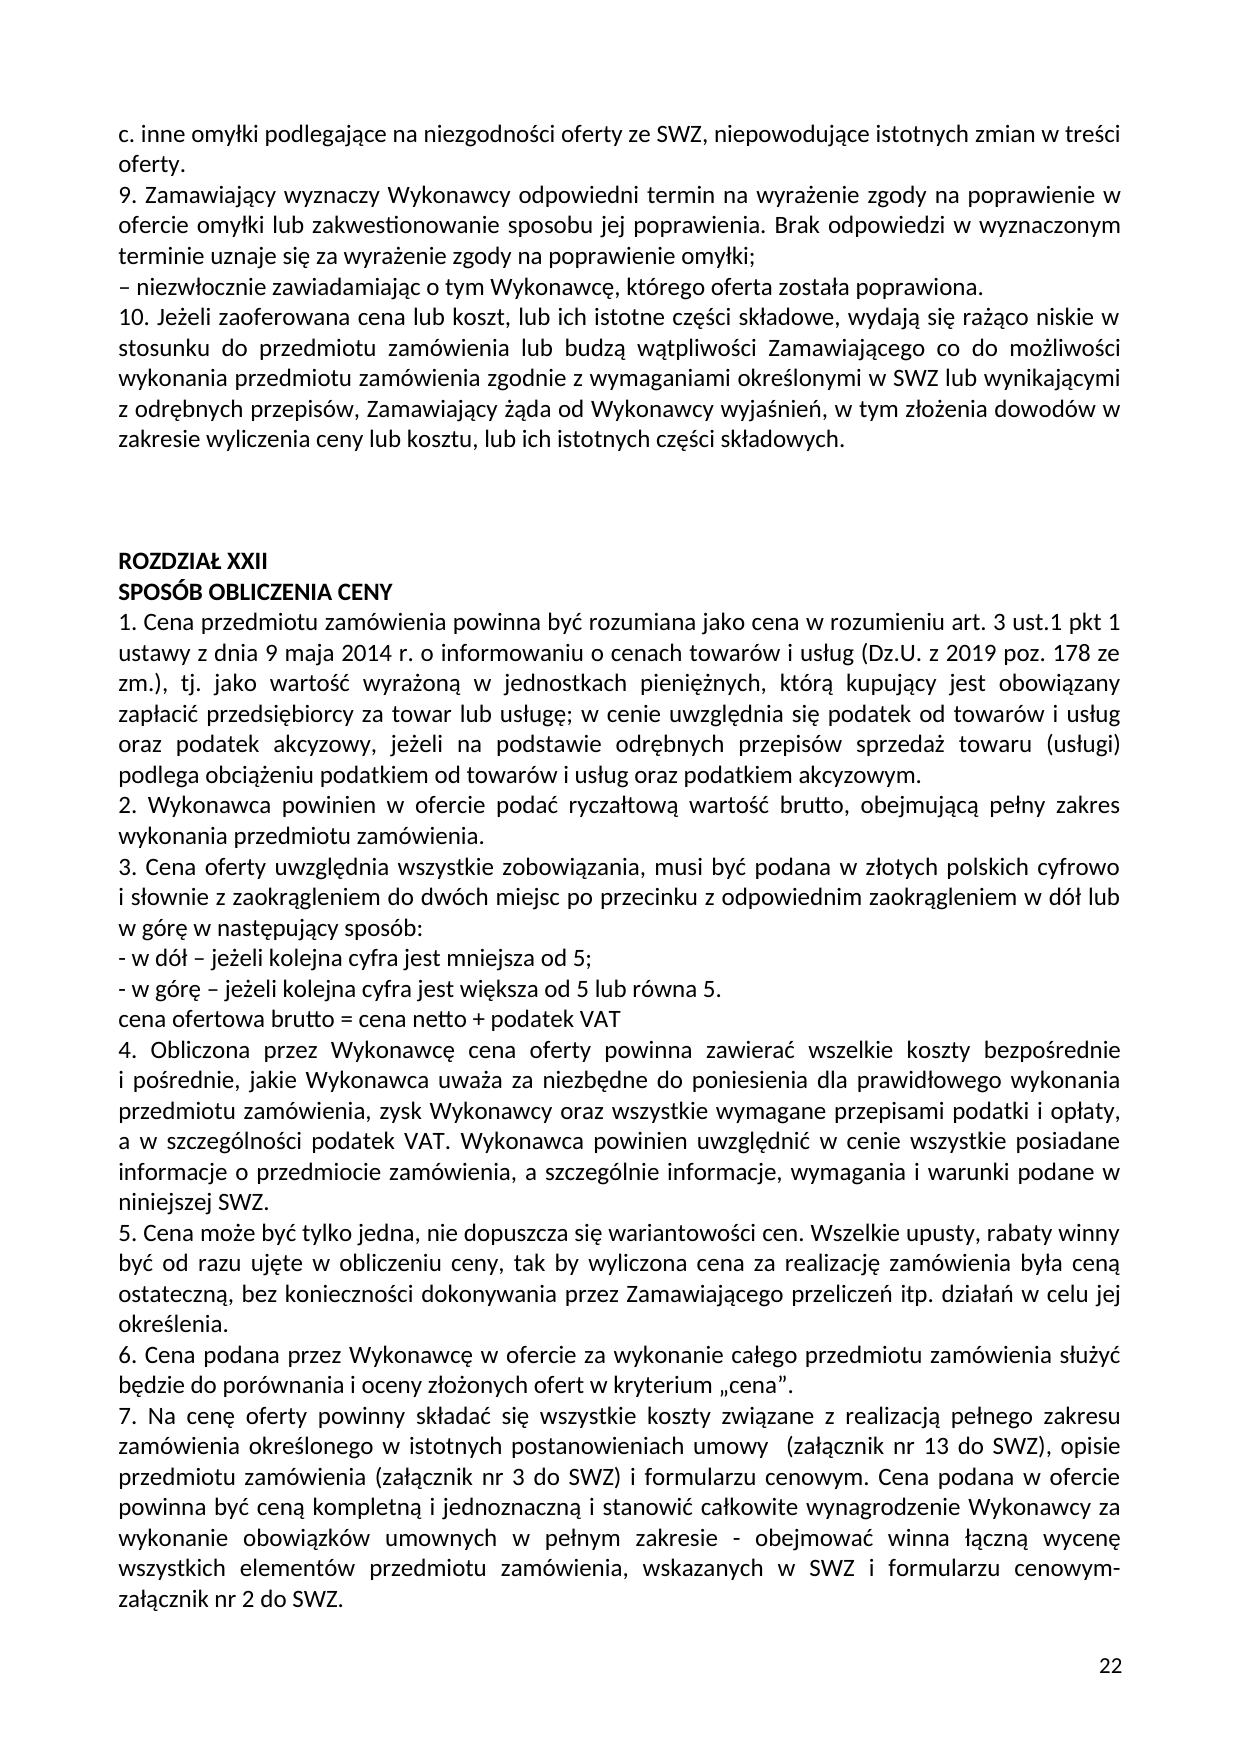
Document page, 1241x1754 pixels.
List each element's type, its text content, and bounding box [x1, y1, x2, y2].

text - w dół – jeżeli kolejna cyfra jest mniejsza od 5; [118, 942, 1122, 973]
text 7. Na cenę oferty powinny składać się wszystkie koszty związane z realizacją pełnego zakresu zamówienia określonego w istotnych postanowieniach umowy (załącznik nr 13 do SWZ), opisie przedmiotu zamówienia (załącznik nr 3 do SWZ) i formularzu cenowym. Cena podana w ofercie powinna być ceną kompletną i jednoznaczną i stanowić całkowite wynagrodzenie Wykonawcy za wykonanie obowiązków umownych w pełnym zakresie - obejmować winna łączną wycenę wszystkich elementów przedmiotu zamówienia, wskazanych w SWZ i formularzu cenowym- załącznik nr 2 do SWZ. [118, 1400, 1122, 1614]
text 9. Zamawiający wyznaczy Wykonawcy odpowiedni termin na wyrażenie zgody na poprawienie w ofercie omyłki lub zakwestionowanie sposobu jej poprawienia. Brak odpowiedzi w wyznaczonym terminie uznaje się za wyrażenie zgody na poprawienie omyłki; [118, 179, 1122, 271]
text 2. Wykonawca powinien w ofercie podać ryczałtową wartość brutto, obejmującą pełny zakres wykonania przedmiotu zamówienia. [118, 789, 1122, 851]
text 5. Cena może być tylko jedna, nie dopuszcza się wariantowości cen. Wszelkie upusty, rabaty winny być od razu ujęte w obliczeniu ceny, tak by wyliczona cena za realizację zamówienia była ceną ostateczną, bez konieczności dokonywania przez Zamawiającego przeliczeń itp. działań w celu jej określenia. [118, 1217, 1122, 1339]
text 1. Cena przedmiotu zamówienia powinna być rozumiana jako cena w rozumieniu art. 3 ust.1 pkt 1 ustawy z dnia 9 maja 2014 r. o informowaniu o cenach towarów i usług (Dz.U. z 2019 poz. 178 ze zm.), tj. jako wartość wyrażoną w jednostkach pieniężnych, którą kupujący jest obowiązany zapłacić przedsiębiorcy za towar lub usługę; w cenie uwzględnia się podatek od towarów i usług oraz podatek akcyzowy, jeżeli na podstawie odrębnych przepisów sprzedaż towaru (usługi) podlega obciążeniu podatkiem od towarów i usług oraz podatkiem akcyzowym. [118, 606, 1122, 789]
text c. inne omyłki podlegające na niezgodności oferty ze SWZ, niepowodujące istotnych zmian w treści oferty. [118, 118, 1122, 179]
text - w górę – jeżeli kolejna cyfra jest większa od 5 lub równa 5. [118, 973, 1122, 1003]
text ROZDZIAŁ XXII [118, 545, 1122, 576]
text – niezwłocznie zawiadamiając o tym Wykonawcę, którego oferta została poprawiona. [118, 271, 1122, 301]
text 3. Cena oferty uwzględnia wszystkie zobowiązania, musi być podana w złotych polskich cyfrowo i słownie z zaokrągleniem do dwóch miejsc po przecinku z odpowiednim zaokrągleniem w dół lub w górę w następujący sposób: [118, 851, 1122, 942]
text 6. Cena podana przez Wykonawcę w ofercie za wykonanie całego przedmiotu zamówienia służyć będzie do porównania i oceny złożonych ofert w kryterium „cena”. [118, 1339, 1122, 1400]
text cena ofertowa brutto = cena netto + podatek VAT [118, 1003, 1122, 1034]
text 10. Jeżeli zaoferowana cena lub koszt, lub ich istotne części składowe, wydają się rażąco niskie w stosunku do przedmiotu zamówienia lub budzą wątpliwości Zamawiającego co do możliwości wykonania przedmiotu zamówienia zgodnie z wymaganiami określonymi w SWZ lub wynikającymi z odrębnych przepisów, Zamawiający żąda od Wykonawcy wyjaśnień, w tym złożenia dowodów w zakresie wyliczenia ceny lub kosztu, lub ich istotnych części składowych. [118, 301, 1122, 454]
text SPOSÓB OBLICZENIA CENY [118, 576, 1122, 606]
text 4. Obliczona przez Wykonawcę cena oferty powinna zawierać wszelkie koszty bezpośrednie i pośrednie, jakie Wykonawca uważa za niezbędne do poniesienia dla prawidłowego wykonania przedmiotu zamówienia, zysk Wykonawcy oraz wszystkie wymagane przepisami podatki i opłaty, a w szczególności podatek VAT. Wykonawca powinien uwzględnić w cenie wszystkie posiadane informacje o przedmiocie zamówienia, a szczególnie informacje, wymagania i warunki podane w niniejszej SWZ. [118, 1034, 1122, 1217]
